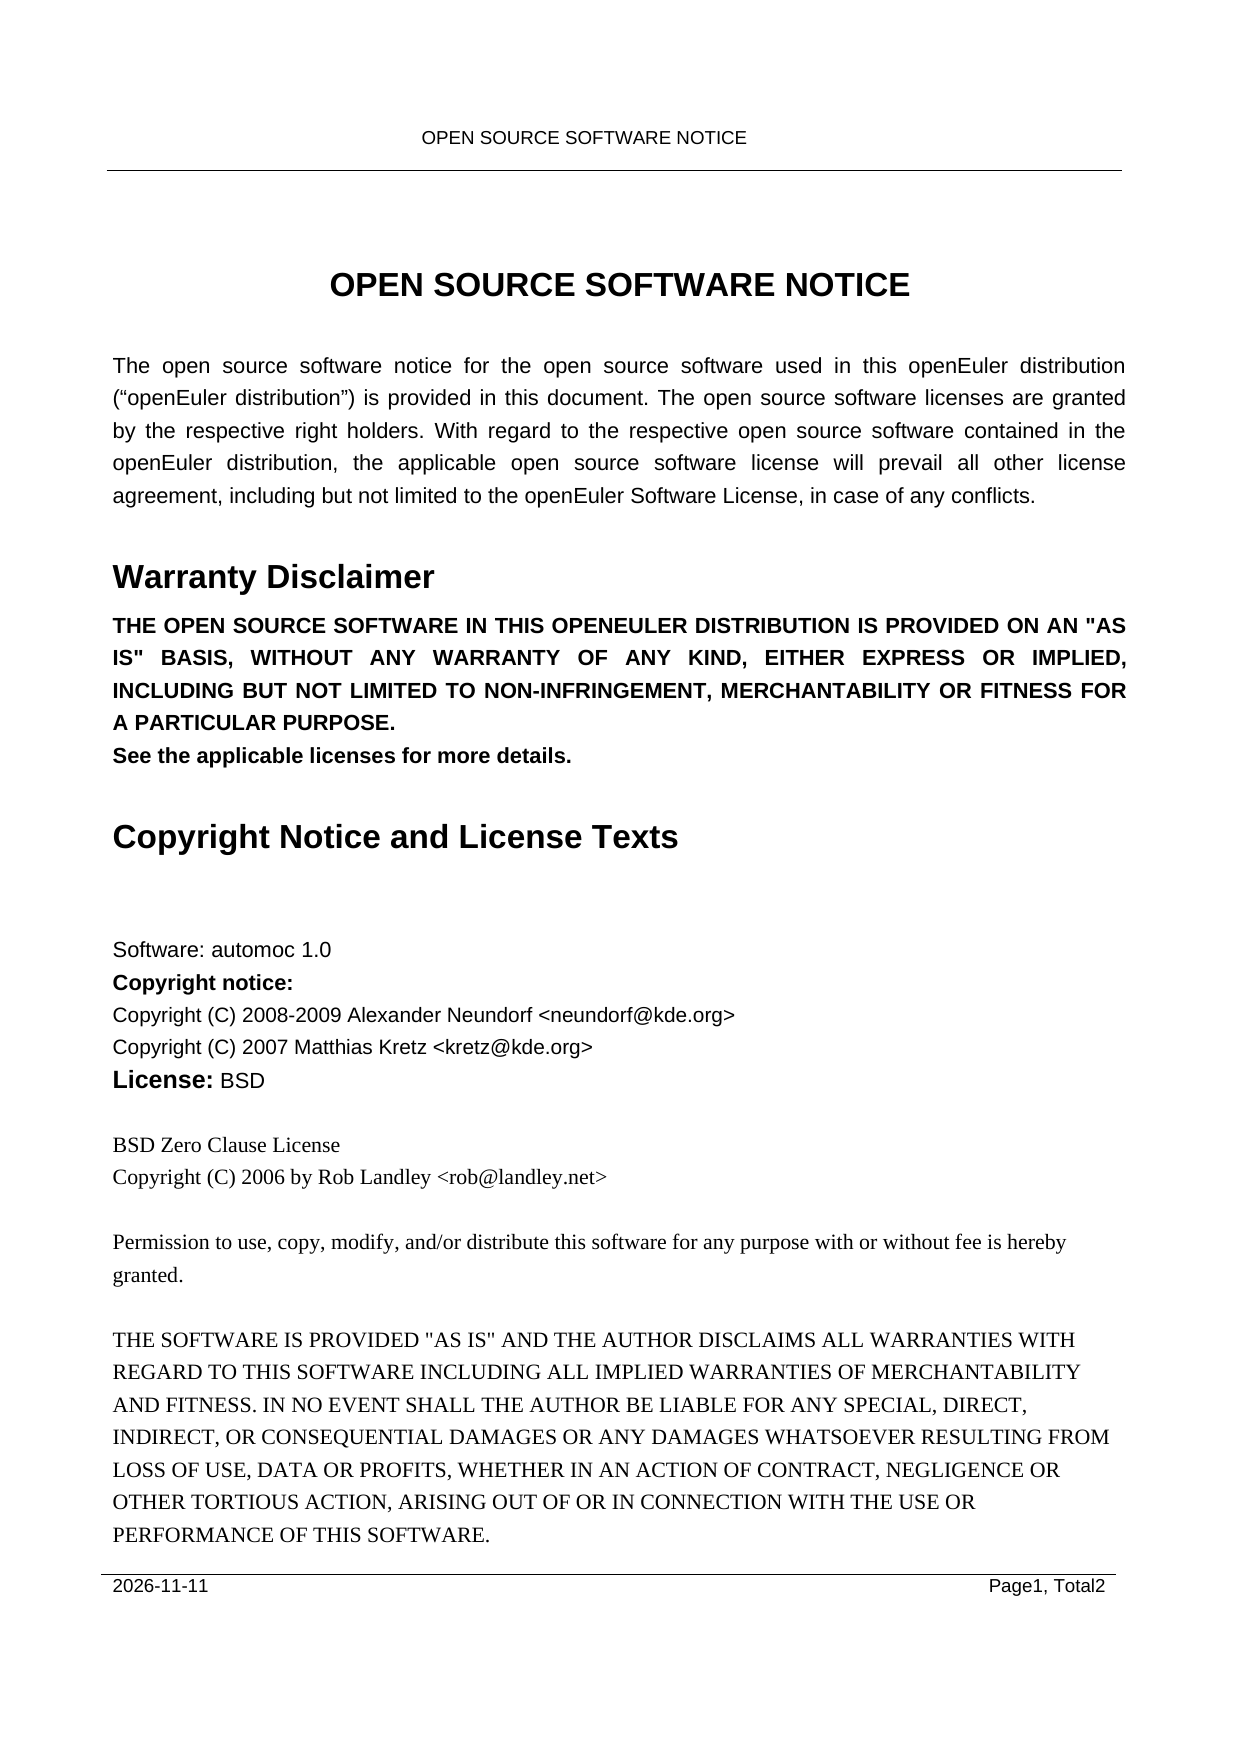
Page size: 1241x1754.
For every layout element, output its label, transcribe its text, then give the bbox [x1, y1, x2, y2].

text THE OPEN SOURCE SOFTWARE IN THIS OPENEULER DISTRIBUTION IS PROVIDED ON AN "AS IS" BASIS, WITHOUT ANY WARRANTY OF ANY KIND, EITHER EXPRESS OR IMPLIED, INCLUDING BUT NOT LIMITED TO NON-INFRINGEMENT, MERCHANTABILITY OR FITNESS FOR A PARTICULAR PURPOSE. See the applicable licenses for more details. [112, 609, 1128, 771]
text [112, 1063, 1128, 1551]
text Software: automoc 1.0 [112, 933, 1128, 966]
text Copyright (C) 2008-2009 Alexander Neundorf <neundorf@kde.org> [112, 998, 1128, 1031]
text OPEN SOURCE SOFTWARE NOTICE [112, 251, 1128, 316]
text The open source software notice for the open source software used in this openEuler distribution (“openEuler distribution”) is provided in this document. The open source software licenses are granted by the respective right holders. With regard to the respective open source software contained in the openEuler distribution, the applicable open source software license will prevail all other license agreement, including but not limited to the openEuler Software License, in case of any conflicts. [112, 349, 1128, 511]
text Copyright (C) 2007 Matthias Kretz <kretz@kde.org> [112, 1031, 1128, 1063]
text Warranty Disclaimer [112, 544, 1128, 609]
text Copyright notice: [112, 966, 1128, 998]
text Copyright Notice and License Texts [112, 804, 1128, 869]
